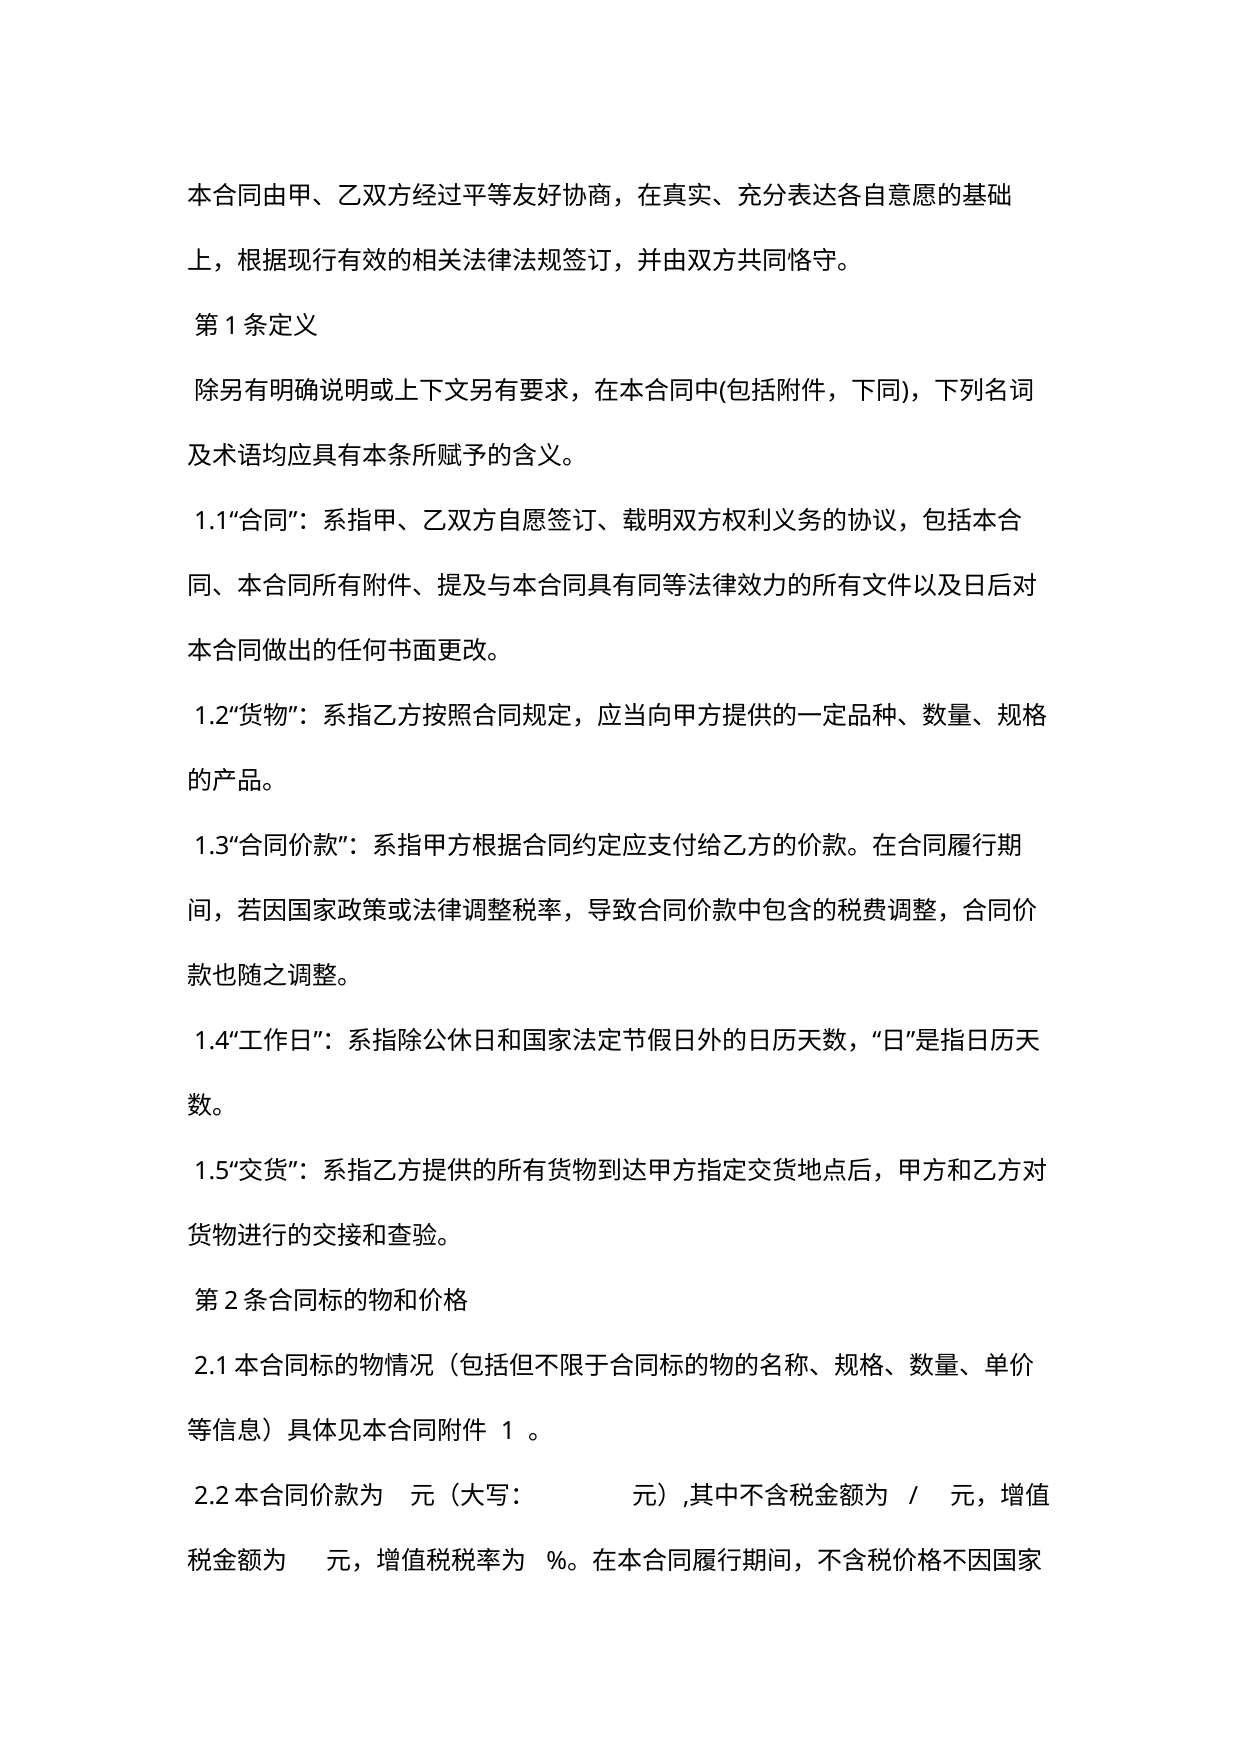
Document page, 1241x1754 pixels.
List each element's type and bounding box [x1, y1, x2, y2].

text [187, 162, 1053, 1592]
